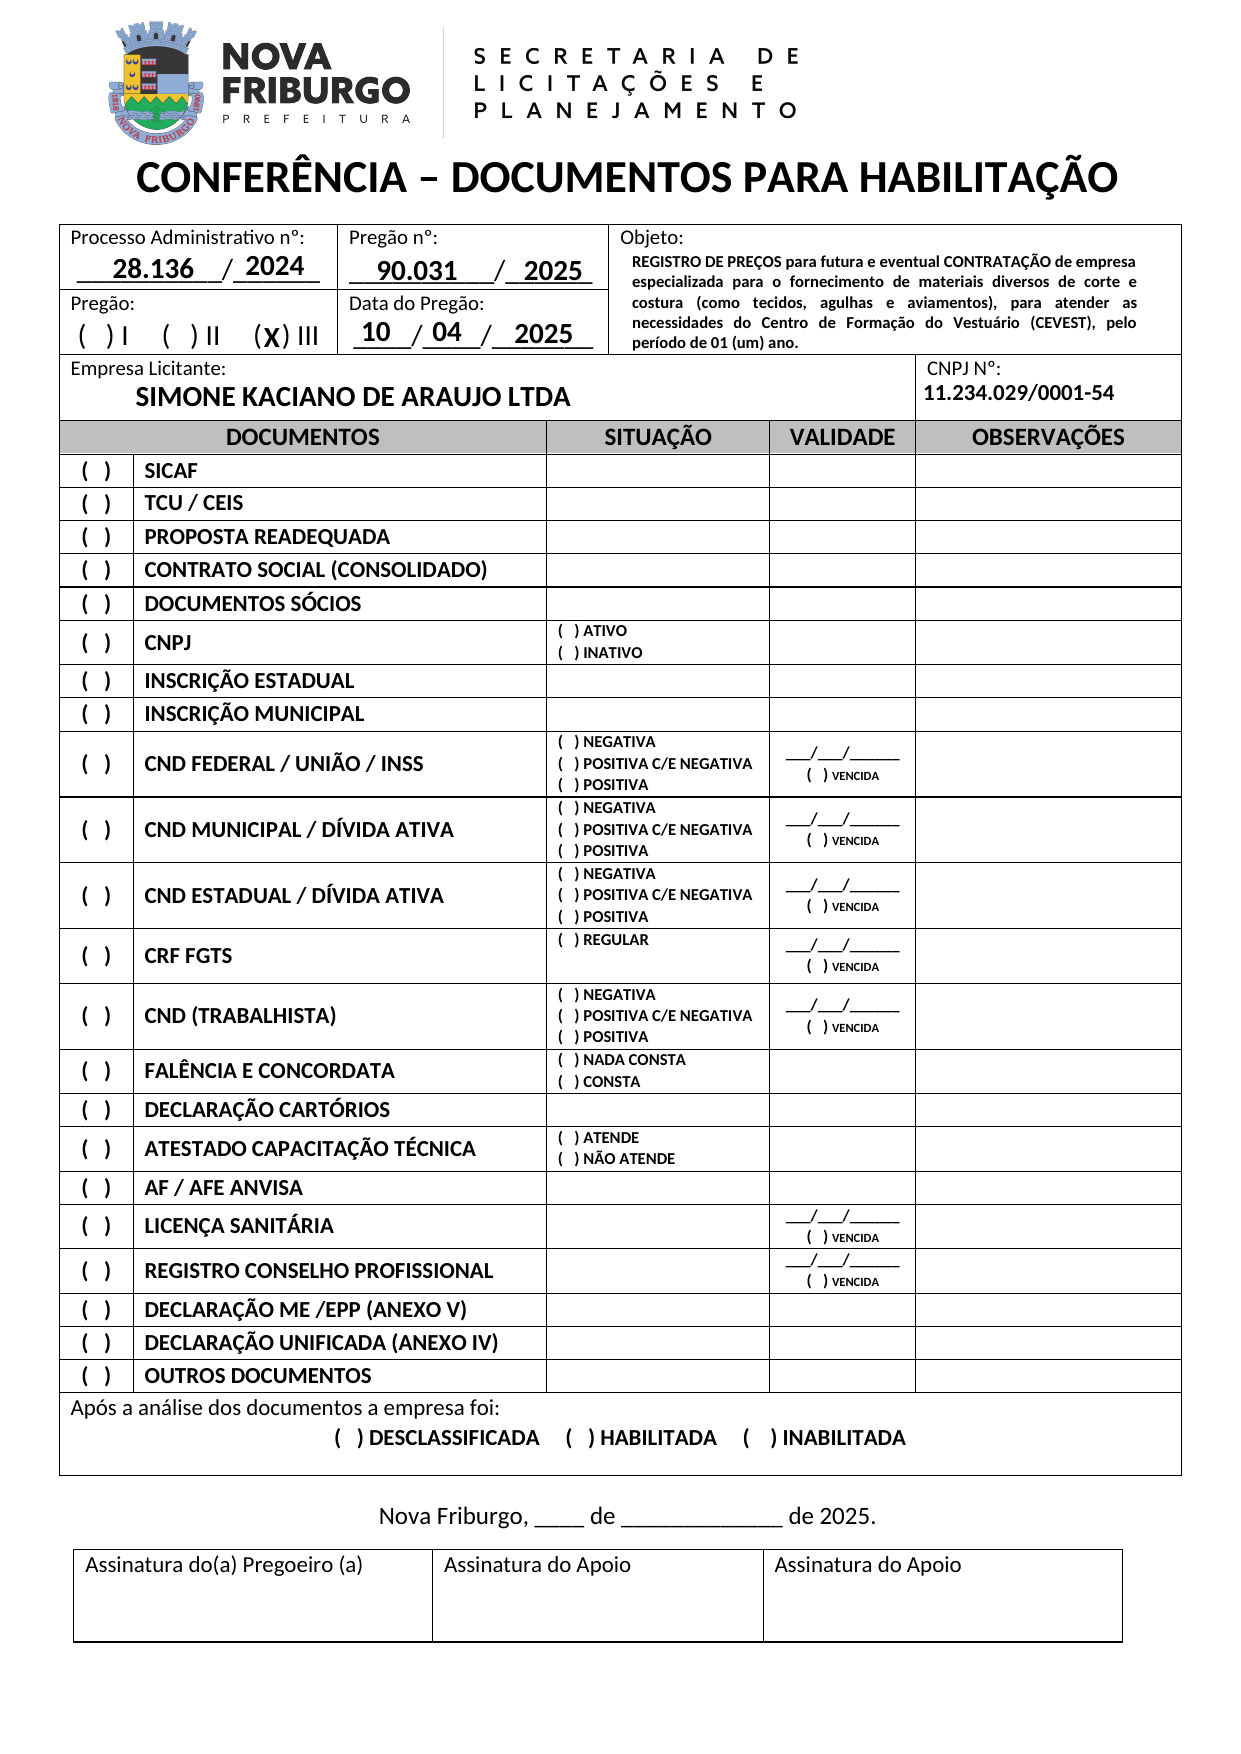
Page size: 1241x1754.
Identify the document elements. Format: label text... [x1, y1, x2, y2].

table_cell [770, 521, 915, 553]
table_header Assinatura do Apoio [433, 1550, 763, 1641]
table_cell ___/___/______ ( ) VENCIDA [770, 732, 915, 796]
table_cell ( ) [60, 588, 133, 620]
table_cell Pregão: ( ) I ( ) II ( ) III [60, 290, 337, 354]
table_cell [916, 521, 1181, 553]
table_cell ( ) [60, 732, 133, 796]
table_cell [770, 1127, 915, 1171]
table_cell [770, 665, 915, 697]
table_cell OUTROS DOCUMENTOS [134, 1360, 546, 1392]
table_cell [916, 621, 1181, 664]
table_cell ( ) [60, 1294, 133, 1326]
table_cell CND (TRABALHISTA) [134, 984, 546, 1048]
table_cell [770, 1050, 915, 1093]
table_cell ( ) [60, 1172, 133, 1204]
table_cell ( ) [60, 554, 133, 586]
table_cell [916, 863, 1181, 928]
table_cell ( ) [60, 1050, 133, 1093]
table_cell INSCRIÇÃO ESTADUAL [134, 665, 546, 697]
table_cell ( ) [60, 1205, 133, 1248]
table_cell PROPOSTA READEQUADA [134, 521, 546, 553]
table_cell ( ) NEGATIVA ( ) POSITIVA C/E NEGATIVA ( ) POSITIVA [547, 732, 769, 796]
table_cell [547, 488, 769, 520]
table_cell DECLARAÇÃO CARTÓRIOS [134, 1094, 546, 1126]
table_cell [916, 1249, 1181, 1292]
table_cell [916, 984, 1181, 1048]
table_cell CNPJ Nº: [916, 355, 1181, 420]
table_header Objeto: [609, 225, 1181, 354]
table_cell CND MUNICIPAL / DÍVIDA ATIVA [134, 798, 546, 862]
table_cell [547, 1172, 769, 1204]
table_header Pregão nº: __________/______ [338, 225, 608, 289]
table_cell ( ) [60, 1360, 133, 1392]
table_cell ( ) NEGATIVA ( ) POSITIVA C/E NEGATIVA ( ) POSITIVA [547, 984, 769, 1048]
table_header Assinatura do(a) Pregoeiro (a) [74, 1550, 432, 1641]
table_cell ( ) NADA CONSTA ( ) CONSTA [547, 1050, 769, 1093]
table_cell SITUAÇÃO [547, 421, 769, 453]
table_cell DECLARAÇÃO ME /EPP (ANEXO V) [134, 1294, 546, 1326]
table_cell [770, 554, 915, 586]
table_cell ( ) [60, 455, 133, 487]
table_cell ( ) NEGATIVA ( ) POSITIVA C/E NEGATIVA ( ) POSITIVA [547, 798, 769, 862]
table_cell ( ) [60, 929, 133, 983]
table_cell [547, 521, 769, 553]
table_cell [916, 1294, 1181, 1326]
table_cell ( ) [60, 798, 133, 862]
table_cell INSCRIÇÃO MUNICIPAL [134, 698, 546, 731]
table_cell [547, 1294, 769, 1326]
table_cell [547, 1205, 769, 1248]
table_cell DOCUMENTOS SÓCIOS [134, 588, 546, 620]
table_cell [916, 1050, 1181, 1093]
table_cell Após a análise dos documentos a empresa foi: ( ) DESCLASSIFICADA ( ) HABILITADA ( ) INABILITADA [60, 1393, 1181, 1475]
table_cell LICENÇA SANITÁRIA [134, 1205, 546, 1248]
table_cell [916, 665, 1181, 697]
table_header Assinatura do Apoio [764, 1550, 1122, 1641]
table_cell ( ) ATENDE ( ) NÃO ATENDE [547, 1127, 769, 1171]
table_cell ( ) [60, 488, 133, 520]
table_cell [547, 698, 769, 731]
table_cell [916, 1205, 1181, 1248]
table_cell [916, 732, 1181, 796]
table_cell [916, 1360, 1181, 1392]
table_cell [770, 621, 915, 664]
table_cell ( ) [60, 1094, 133, 1126]
table_cell [916, 1094, 1181, 1126]
table_cell ( ) [60, 521, 133, 553]
table_cell ___/___/______ ( ) VENCIDA [770, 798, 915, 862]
table_cell [770, 1094, 915, 1126]
table_cell [916, 698, 1181, 731]
table_cell [916, 798, 1181, 862]
table_cell [916, 1172, 1181, 1204]
table_cell DOCUMENTOS [60, 421, 546, 453]
table_cell ( ) [60, 698, 133, 731]
table_cell [916, 1327, 1181, 1359]
table_cell Data do Pregão: ____/____/_______ [338, 290, 608, 354]
table_cell ATESTADO CAPACITAÇÃO TÉCNICA [134, 1127, 546, 1171]
table_cell ( ) [60, 1249, 133, 1292]
table_cell [916, 929, 1181, 983]
table_cell CONTRATO SOCIAL (CONSOLIDADO) [134, 554, 546, 586]
table_cell ( ) [60, 863, 133, 928]
table_cell [770, 1327, 915, 1359]
table_cell [547, 1094, 769, 1126]
table_cell ___/___/______ ( ) VENCIDA [770, 929, 915, 983]
table_cell [770, 698, 915, 731]
table_cell ( ) NEGATIVA ( ) POSITIVA C/E NEGATIVA ( ) POSITIVA [547, 863, 769, 928]
table_cell [770, 1294, 915, 1326]
table_header Processo Administrativo nº: __________/______ [60, 225, 337, 289]
table_cell OBSERVAÇÕES [916, 421, 1181, 453]
table_cell ( ) [60, 1127, 133, 1171]
table_cell ___/___/______ ( ) VENCIDA [770, 1249, 915, 1292]
table_cell [547, 1327, 769, 1359]
table_cell [547, 455, 769, 487]
table_cell [770, 588, 915, 620]
table_cell FALÊNCIA E CONCORDATA [134, 1050, 546, 1093]
table_cell [916, 588, 1181, 620]
table_cell [770, 488, 915, 520]
table_cell ( ) [60, 984, 133, 1048]
table_cell SICAF [134, 455, 546, 487]
text CONFERÊNCIA – DOCUMENTOS PARA HABILITAÇÃO [103, 148, 1152, 203]
table_cell [770, 1172, 915, 1204]
table_cell DECLARAÇÃO UNIFICADA (ANEXO IV) [134, 1327, 546, 1359]
table_cell ( ) ATIVO ( ) INATIVO [547, 621, 769, 664]
table_cell [547, 665, 769, 697]
table_cell [547, 554, 769, 586]
table_cell ___/___/______ ( ) VENCIDA [770, 1205, 915, 1248]
table_cell CNPJ [134, 621, 546, 664]
table_cell [547, 1360, 769, 1392]
table_cell [916, 455, 1181, 487]
table_cell ___/___/______ ( ) VENCIDA [770, 984, 915, 1048]
table_cell [770, 1360, 915, 1392]
table_cell [916, 488, 1181, 520]
table_cell VALIDADE [770, 421, 915, 453]
picture [45, 0, 861, 179]
table_cell [916, 1127, 1181, 1171]
table_cell CND FEDERAL / UNIÃO / INSS [134, 732, 546, 796]
table_cell ( ) [60, 621, 133, 664]
table_cell [770, 455, 915, 487]
table_cell ( ) REGULAR [547, 929, 769, 983]
table_cell [916, 554, 1181, 586]
text Nova Friburgo, ____ de _____________ de 2025. [103, 1500, 1152, 1531]
table_cell CRF FGTS [134, 929, 546, 983]
table_cell ___/___/______ ( ) VENCIDA [770, 863, 915, 928]
table_cell ( ) [60, 1327, 133, 1359]
table_cell TCU / CEIS [134, 488, 546, 520]
table_cell [547, 588, 769, 620]
table_cell REGISTRO CONSELHO PROFISSIONAL [134, 1249, 546, 1292]
table_cell AF / AFE ANVISA [134, 1172, 546, 1204]
table_cell [547, 1249, 769, 1292]
table_cell CND ESTADUAL / DÍVIDA ATIVA [134, 863, 546, 928]
table_cell Empresa Licitante: [60, 355, 915, 420]
table_cell ( ) [60, 665, 133, 697]
